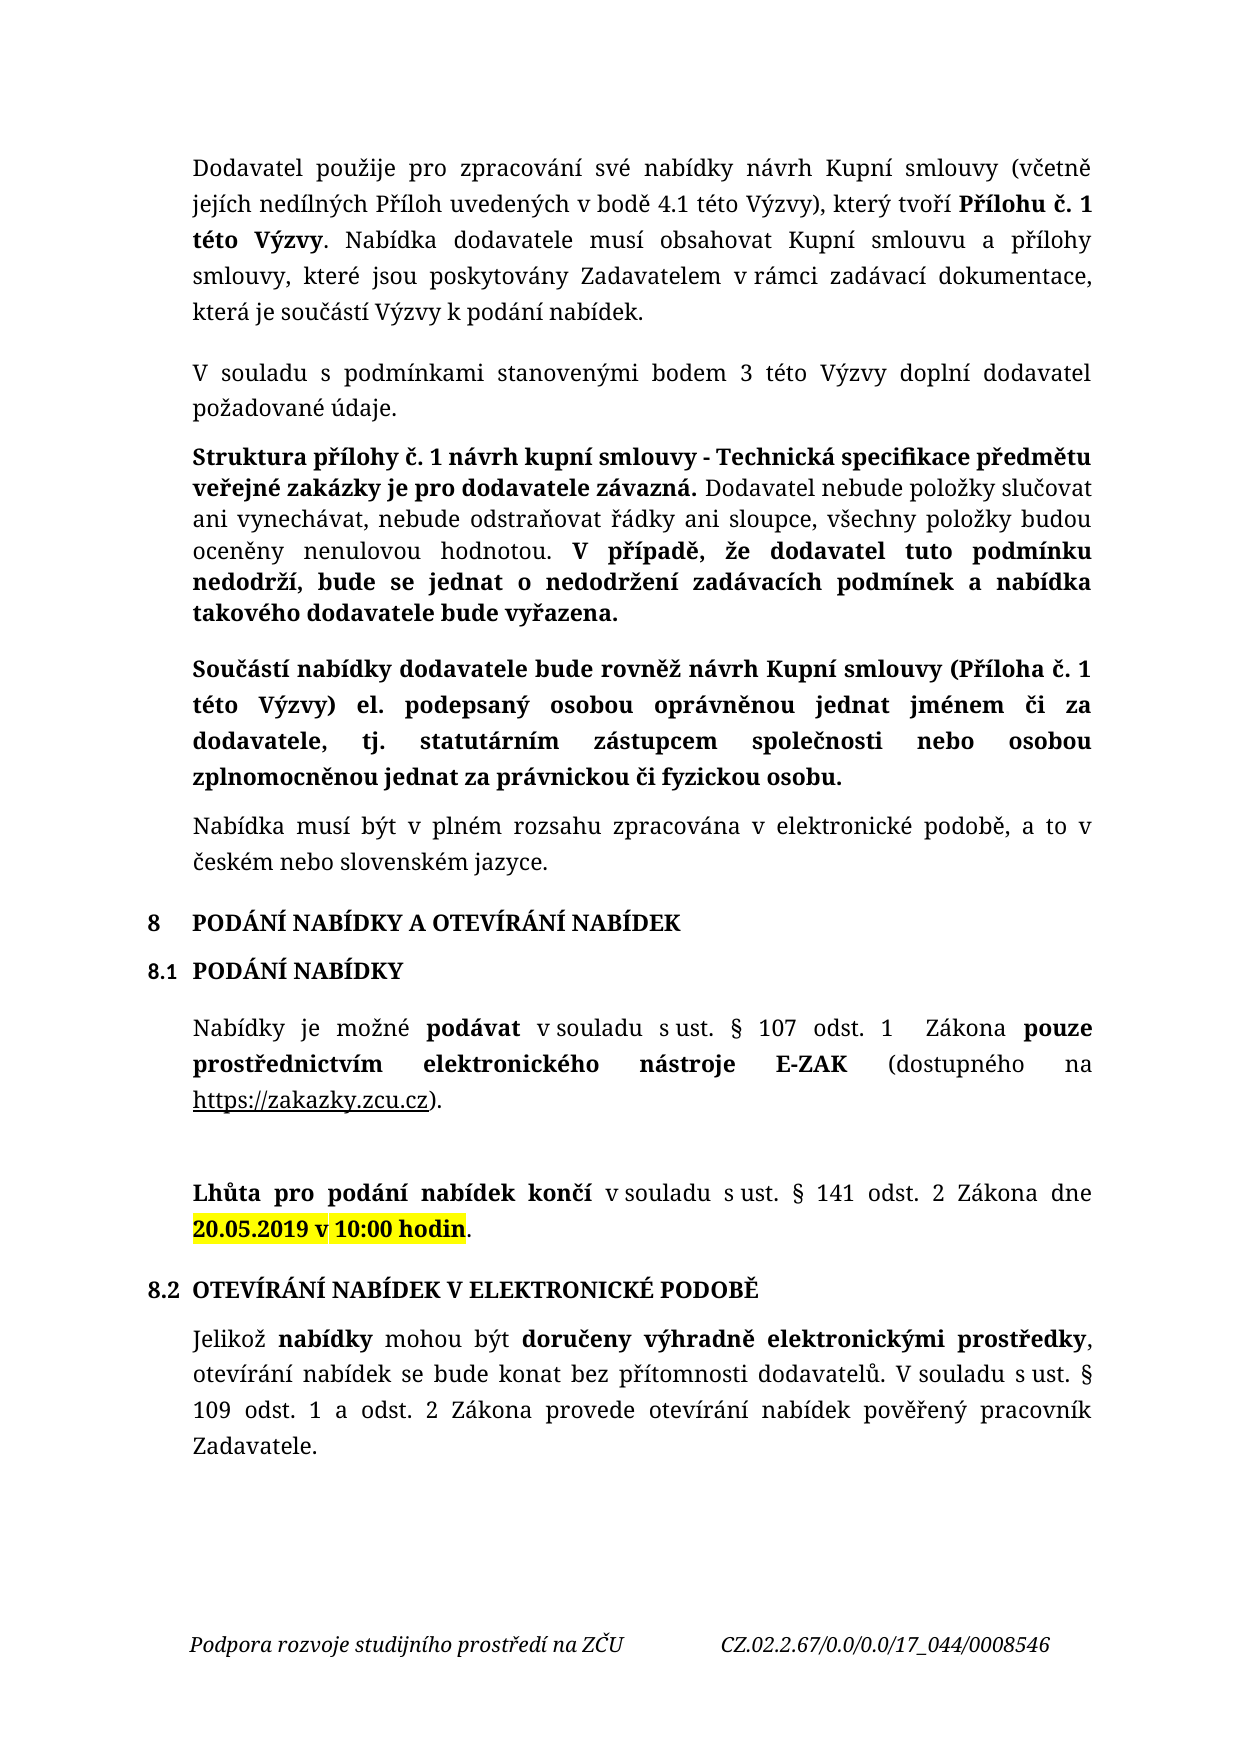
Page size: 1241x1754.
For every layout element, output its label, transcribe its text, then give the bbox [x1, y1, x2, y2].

text Struktura přílohy č. 1 návrh kupní smlouvy - Technická specifikace předmětu veřejné zakázky je pro dodavatele závazná. Dodavatel nebude položky slučovat ani vynechávat, nebude odstraňovat řádky ani sloupce, všechny položky budou oceněny nenulovou hodnotou. V případě, že dodavatel tuto podmínku nedodrží, bude se jednat o nedodržení zadávacích podmínek a nabídka takového dodavatele bude vyřazena. [192, 441, 1093, 628]
subtitle 8 PODÁNÍ NABÍDKY A OTEVÍRÁNÍ NABÍDEK [147, 906, 1093, 938]
text Jelikož nabídky mohou být doručeny výhradně elektronickými prostředky, otevírání nabídek se bude konat bez přítomnosti dodavatelů. V souladu s ust. § 109 odst. 1 a odst. 2 Zákona provede otevírání nabídek pověřený pracovník Zadavatele. [193, 1322, 1093, 1462]
text V souladu s podmínkami stanovenými bodem 3 této Výzvy doplní dodavatel požadované údaje. [192, 356, 1093, 424]
text Lhůta pro podání nabídek končí v souladu s ust. § 141 odst. 2 Zákona dne 20.05.2019 v 10:00 hodin. [193, 1177, 1093, 1244]
text Součástí nabídky dodavatele bude rovněž návrh Kupní smlouvy (Příloha č. 1 této Výzvy) el. podepsaný osobou oprávněnou jednat jménem či za dodavatele, tj. statutárním zástupcem společnosti nebo osobou zplnomocněnou jednat za právnickou či fyzickou osobu. [192, 653, 1093, 792]
text Nabídka musí být v plném rozsahu zpracována v elektronické podobě, a to v českém nebo slovenském jazyce. [193, 809, 1093, 877]
text Nabídky je možné podávat v souladu s ust. § 107 odst. 1 Zákona pouze prostřednictvím elektronického nástroje E-ZAK (dostupného na https://zakazky.zcu.cz). [193, 1012, 1093, 1115]
text Dodavatel použije pro zpracování své nabídky návrh Kupní smlouvy (včetně jejích nedílných Příloh uvedených v bodě 4.1 této Výzvy), který tvoří Přílohu č. 1 této Výzvy. Nabídka dodavatele musí obsahovat Kupní smlouvu a přílohy smlouvy, které jsou poskytovány Zadavatelem v rámci zadávací dokumentace, která je součástí Výzvy k podání nabídek. [192, 152, 1093, 327]
subtitle 8.2 OTEVÍRÁNÍ NABÍDEK V ELEKTRONICKÉ PODOBĚ [148, 1274, 1093, 1305]
text 8.1 PODÁNÍ NABÍDKY [148, 955, 1093, 986]
